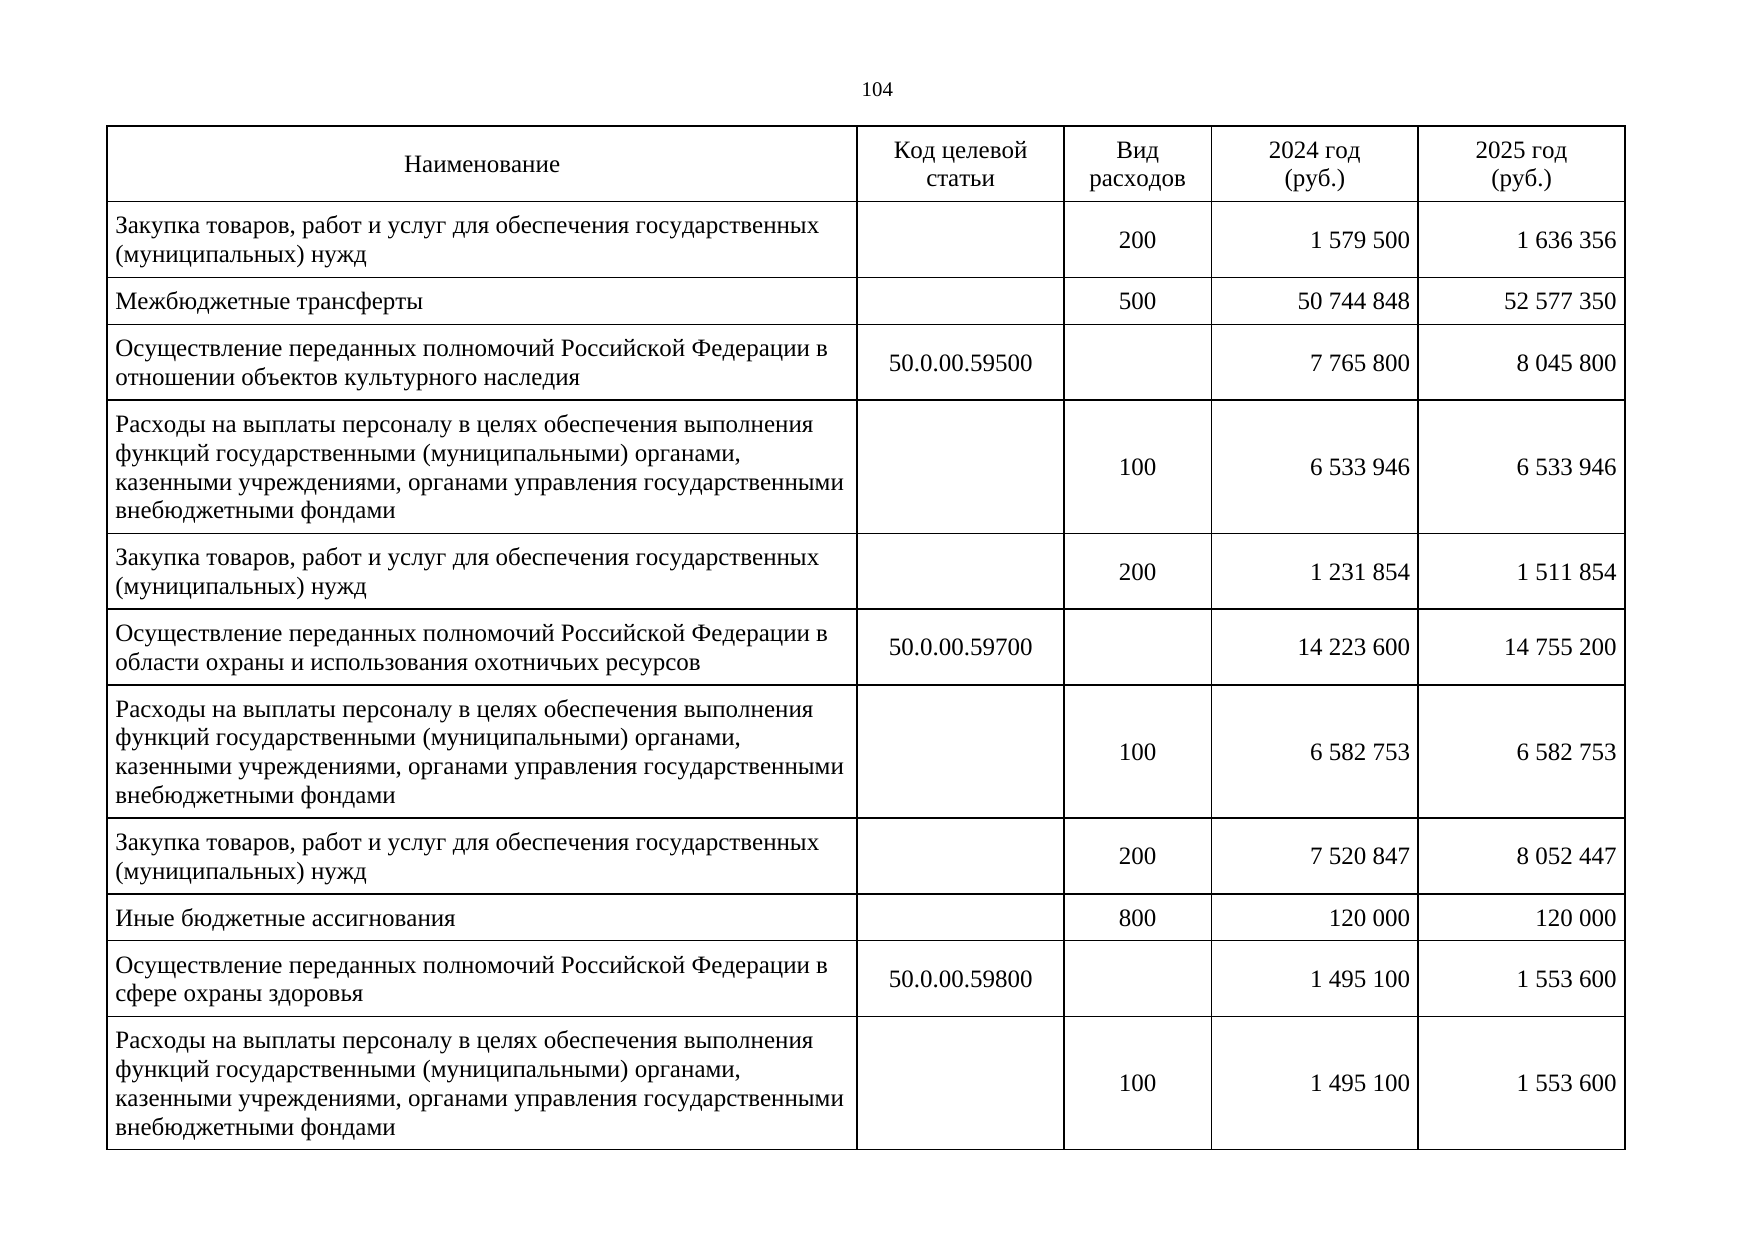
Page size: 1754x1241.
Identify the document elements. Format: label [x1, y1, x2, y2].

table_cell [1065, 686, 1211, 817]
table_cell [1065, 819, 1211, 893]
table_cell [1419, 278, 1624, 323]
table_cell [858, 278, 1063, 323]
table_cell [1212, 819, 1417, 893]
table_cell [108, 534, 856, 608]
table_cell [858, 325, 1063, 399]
table_header [108, 127, 856, 201]
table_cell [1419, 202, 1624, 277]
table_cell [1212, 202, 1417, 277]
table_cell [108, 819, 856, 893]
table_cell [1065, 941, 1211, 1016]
table_header [1419, 127, 1624, 201]
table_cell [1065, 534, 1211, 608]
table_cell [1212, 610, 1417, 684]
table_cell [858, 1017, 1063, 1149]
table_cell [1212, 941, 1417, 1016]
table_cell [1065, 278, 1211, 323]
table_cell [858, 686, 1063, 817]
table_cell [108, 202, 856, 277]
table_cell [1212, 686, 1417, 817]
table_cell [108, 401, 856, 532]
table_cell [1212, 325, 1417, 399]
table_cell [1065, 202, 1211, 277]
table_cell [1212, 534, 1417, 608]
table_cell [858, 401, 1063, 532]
table_header [858, 127, 1063, 201]
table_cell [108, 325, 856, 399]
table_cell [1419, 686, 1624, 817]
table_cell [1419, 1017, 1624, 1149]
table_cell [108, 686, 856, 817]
table_header [1065, 127, 1211, 201]
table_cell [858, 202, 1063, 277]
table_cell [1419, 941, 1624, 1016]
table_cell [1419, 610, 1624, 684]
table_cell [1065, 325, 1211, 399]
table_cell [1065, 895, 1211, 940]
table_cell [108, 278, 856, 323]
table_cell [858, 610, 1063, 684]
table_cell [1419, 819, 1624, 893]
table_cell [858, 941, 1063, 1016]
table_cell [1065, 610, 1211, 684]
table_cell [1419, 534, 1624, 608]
table_header [1212, 127, 1417, 201]
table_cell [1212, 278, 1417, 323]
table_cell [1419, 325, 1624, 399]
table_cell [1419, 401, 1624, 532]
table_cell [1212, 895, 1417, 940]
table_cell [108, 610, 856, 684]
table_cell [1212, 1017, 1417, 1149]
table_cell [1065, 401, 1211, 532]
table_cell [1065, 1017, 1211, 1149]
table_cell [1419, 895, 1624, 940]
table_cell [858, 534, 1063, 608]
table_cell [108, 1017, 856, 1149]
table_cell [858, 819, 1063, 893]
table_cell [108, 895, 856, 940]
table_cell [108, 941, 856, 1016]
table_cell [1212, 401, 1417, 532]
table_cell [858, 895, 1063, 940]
